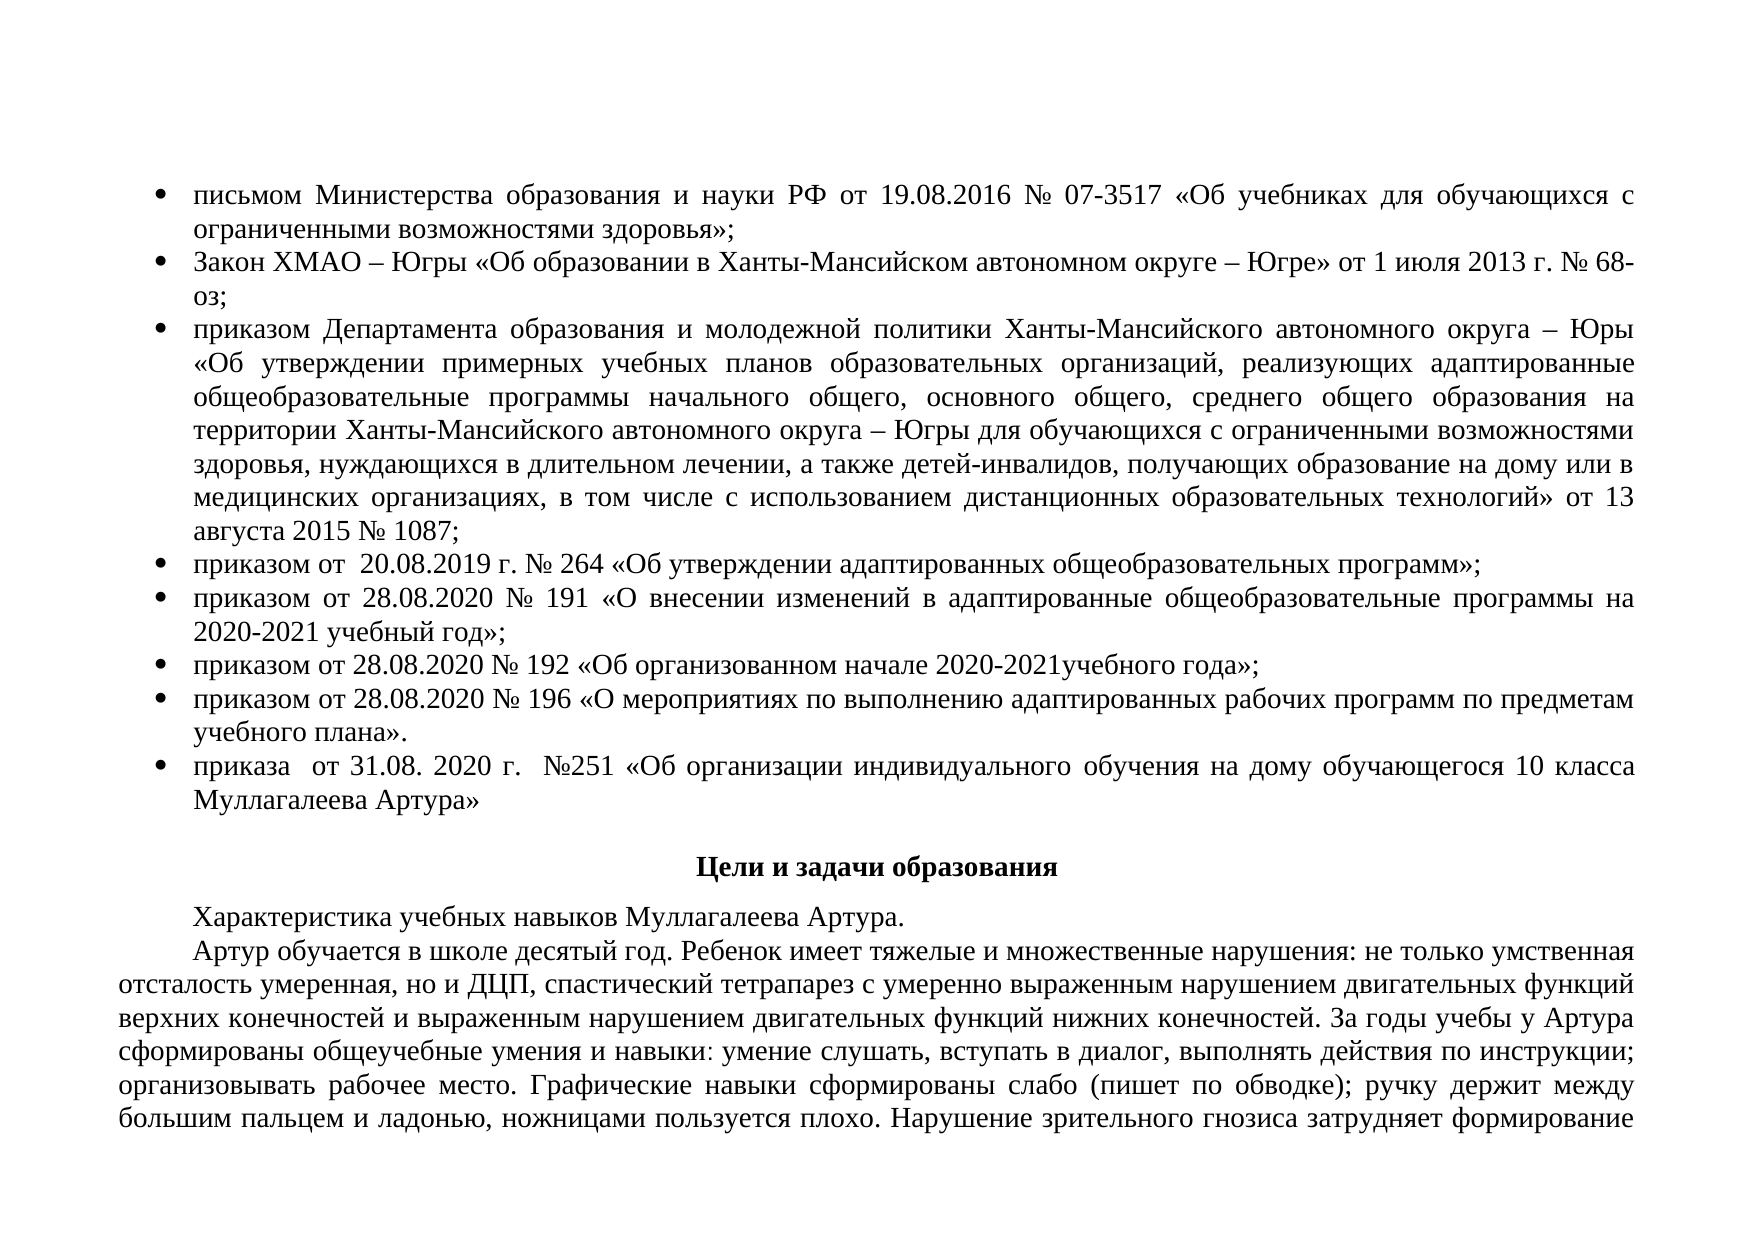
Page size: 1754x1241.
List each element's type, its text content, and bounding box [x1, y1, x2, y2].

list приказом от 28.08.2020 № 191 «О внесении изменений в адаптированные общеобразовательные программы на 2020-2021 учебный год»; [156, 580, 1636, 647]
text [118, 933, 1636, 1134]
list приказа от 31.08. 2020 г. №251 «Об организации индивидуального обучения на дому обучающегося 10 класса Муллагалеева Артура» [156, 748, 1636, 815]
list приказом от 28.08.2020 № 196 «О мероприятиях по выполнению адаптированных рабочих программ по предметам учебного плана». [156, 681, 1636, 748]
text Характеристика учебных навыков Муллагалеева Артура. [118, 899, 1636, 933]
list письмом Министерства образования и науки РФ от 19.08.2016 № 07-3517 «Об учебниках для обучающихся с ограниченными возможностями здоровья»; [156, 177, 1636, 244]
list Закон ХМАО – Югры «Об образовании в Ханты-Мансийском автономном округе – Югре» от 1 июля 2013 г. № 68-оз; [156, 244, 1636, 312]
text Цели и задачи образования [118, 849, 1636, 882]
list приказом от 20.08.2019 г. № 264 «Об утверждении адаптированных общеобразовательных программ»; [156, 546, 1636, 580]
list приказом от 28.08.2020 № 192 «Об организованном начале 2020-2021учебного года»; [156, 647, 1636, 681]
list приказом Департамента образования и молодежной политики Ханты-Мансийского автономного округа – Юры «Об утверждении примерных учебных планов образовательных организаций, реализующих адаптированные общеобразовательные программы начального общего, основного общего, среднего общего образования на территории Ханты-Мансийского автономного округа – Югры для обучающихся с ограниченными возможностями здоровья, нуждающихся в длительном лечении, а также детей-инвалидов, получающих образование на дому или в медицинских организациях, в том числе с использованием дистанционных образовательных технологий» от 13 августа 2015 № 1087; [156, 312, 1636, 546]
